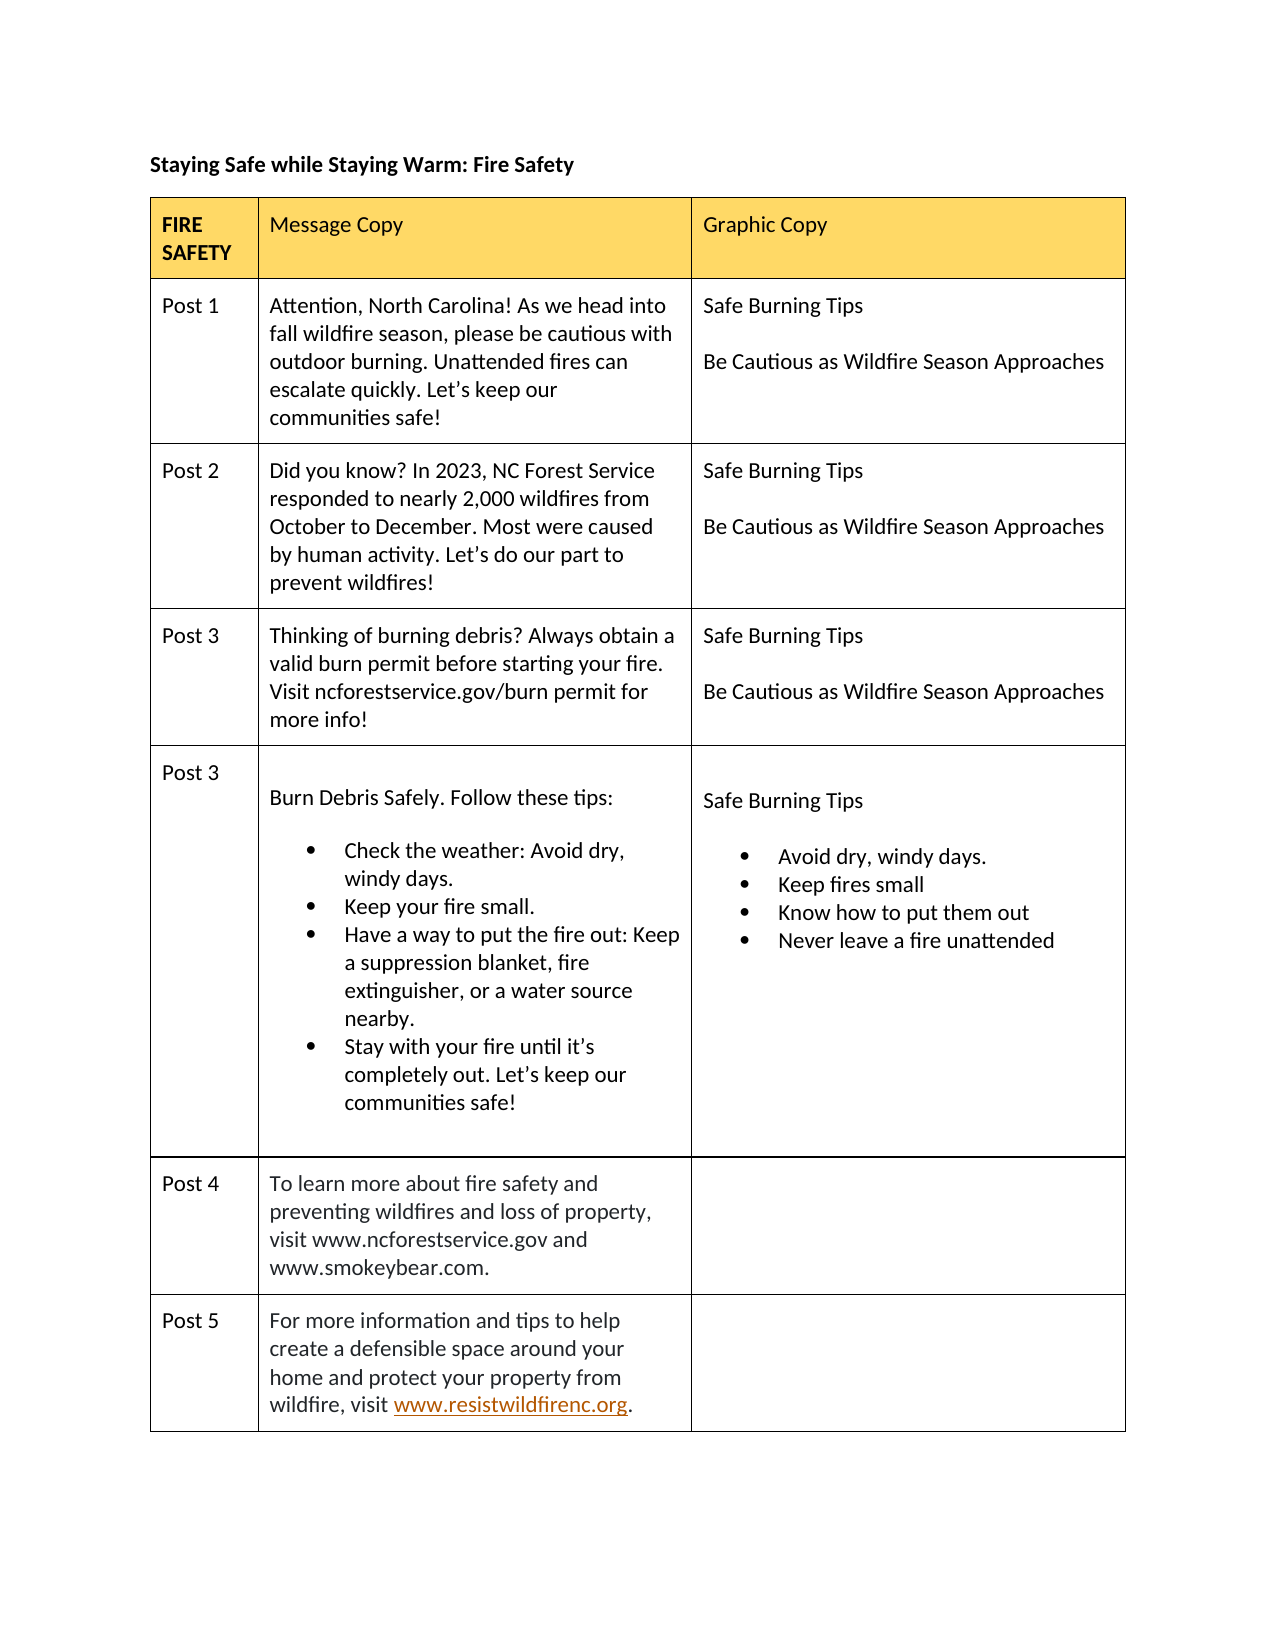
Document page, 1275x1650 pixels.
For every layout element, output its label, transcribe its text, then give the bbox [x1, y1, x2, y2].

table_cell Thinking of burning debris? Always obtain a valid burn permit before starting your fire. Visit ncforestservice.gov/burn permit for more info! [259, 609, 691, 745]
table_cell Safe Burning Tips Avoid dry, windy days. Keep fires small Know how to put them out Never leave a fire unattended [692, 746, 1125, 1156]
table_cell [692, 1295, 1125, 1431]
table_cell Post 1 [151, 279, 258, 443]
table_cell For more information and tips to help create a defensible space around your home and protect your property from wildfire, visit www.resistwildfirenc.org. [259, 1295, 691, 1431]
table_cell Post 2 [151, 444, 258, 608]
table_cell Burn Debris Safely. Follow these tips: Check the weather: Avoid dry, windy days. Keep your fire small. Have a way to put the fire out: Keep a suppression blanket, fire extinguisher, or a water source nearby. Stay with your fire until it’s completely out. Let’s keep our communities safe! [259, 746, 691, 1156]
table_cell Post 3 [151, 746, 258, 1156]
table_cell Post 3 [151, 609, 258, 745]
table_cell Safe Burning Tips Be Cautious as Wildfire Season Approaches [692, 609, 1125, 745]
table_cell Safe Burning Tips Be Cautious as Wildfire Season Approaches [692, 444, 1125, 608]
table_cell To learn more about fire safety and preventing wildfires and loss of property, visit www.ncforestservice.gov and www.smokeybear.com. [259, 1158, 691, 1293]
table_header FIRE SAFETY [151, 198, 258, 278]
table_cell [692, 1158, 1125, 1293]
table_header Graphic Copy [692, 198, 1125, 278]
table_cell Post 4 [151, 1158, 258, 1293]
table_cell Did you know? In 2023, NC Forest Service responded to nearly 2,000 wildfires from October to December. Most were caused by human activity. Let’s do our part to prevent wildfires! [259, 444, 691, 608]
table_cell Safe Burning Tips Be Cautious as Wildfire Season Approaches [692, 279, 1125, 443]
text Staying Safe while Staying Warm: Fire Safety [150, 150, 1125, 178]
table_header Message Copy [259, 198, 691, 278]
table_cell Attention, North Carolina! As we head into fall wildfire season, please be cautious with outdoor burning. Unattended fires can escalate quickly. Let’s keep our communities safe! [259, 279, 691, 443]
table_cell Post 5 [151, 1295, 258, 1431]
